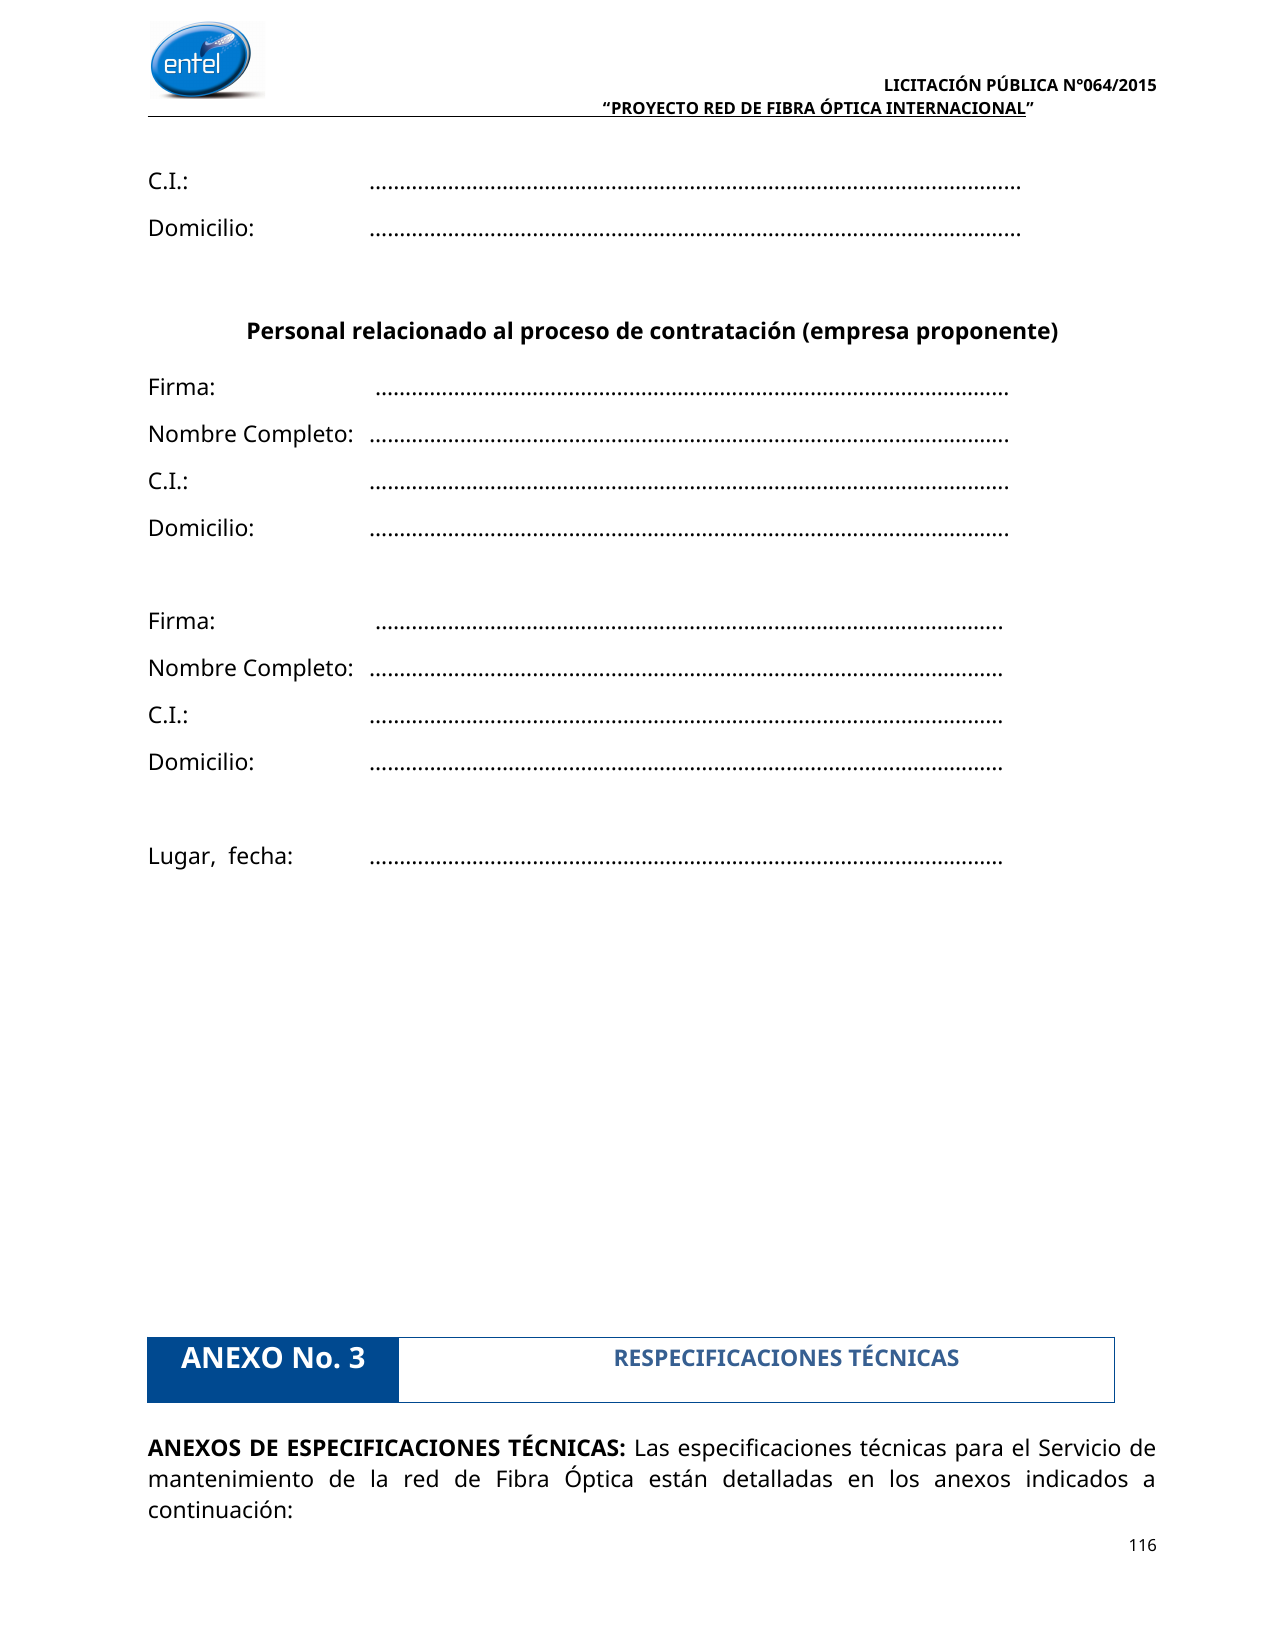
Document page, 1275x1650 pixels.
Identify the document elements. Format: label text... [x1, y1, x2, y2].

text Firma: …………………………………………………………………………………………… [148, 371, 1157, 402]
text Nombre Completo: ……………………………………………………………………………………………. [148, 418, 1157, 449]
text Firma: ………………………………………………………………………………………….. [148, 605, 1157, 637]
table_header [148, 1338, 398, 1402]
text Domicilio: ……………………………………………………………………………………………… [148, 212, 1157, 243]
text C.I.: …………………………………………………………………………………………… [148, 699, 1157, 730]
text Domicilio: …………………………………………………………………………………………… [148, 746, 1157, 777]
picture [150, 21, 266, 99]
text Nombre Completo: …………………………………………………………………………………………… [148, 652, 1157, 683]
text Lugar, fecha: …………………………………………………………………………………………… [148, 840, 1157, 871]
text C.I.: ……………………………………………………………………………………………… [148, 165, 1157, 196]
text Personal relacionado al proceso de contratación (empresa proponente) [148, 315, 1157, 346]
text C.I.: ……………………………………………………………………………………………. [148, 465, 1157, 496]
text ANEXOS DE ESPECIFICACIONES TÉCNICAS: Las especificaciones técnicas para el Servicio de mantenimiento de la red de Fibra Óptica están detalladas en los anexos indicados a continuación: [148, 1432, 1157, 1526]
text Domicilio: ……………………………………………………………………………………………. [148, 512, 1157, 543]
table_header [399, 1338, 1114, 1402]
